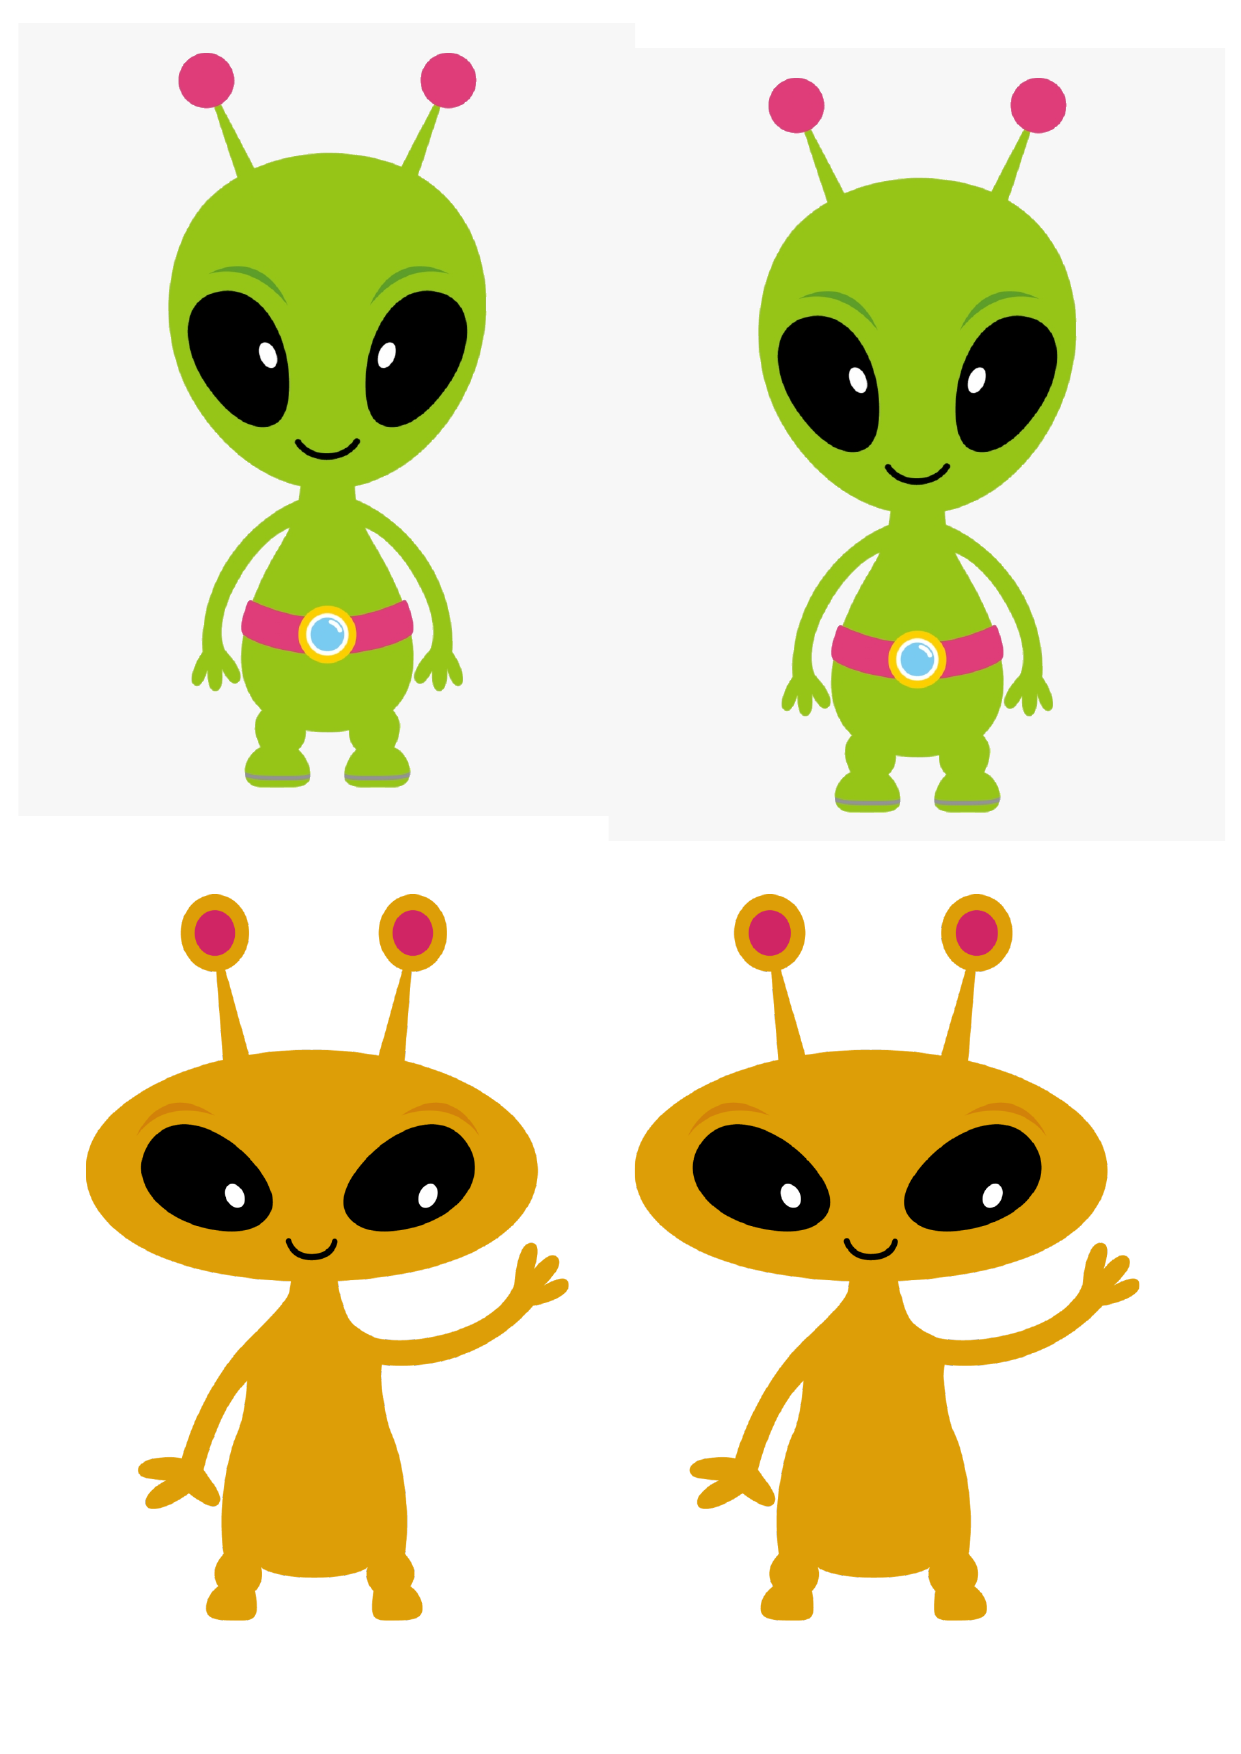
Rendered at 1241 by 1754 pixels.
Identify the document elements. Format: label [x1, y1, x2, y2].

picture [86, 894, 569, 1621]
picture [18, 23, 1226, 841]
picture [634, 894, 1140, 1621]
